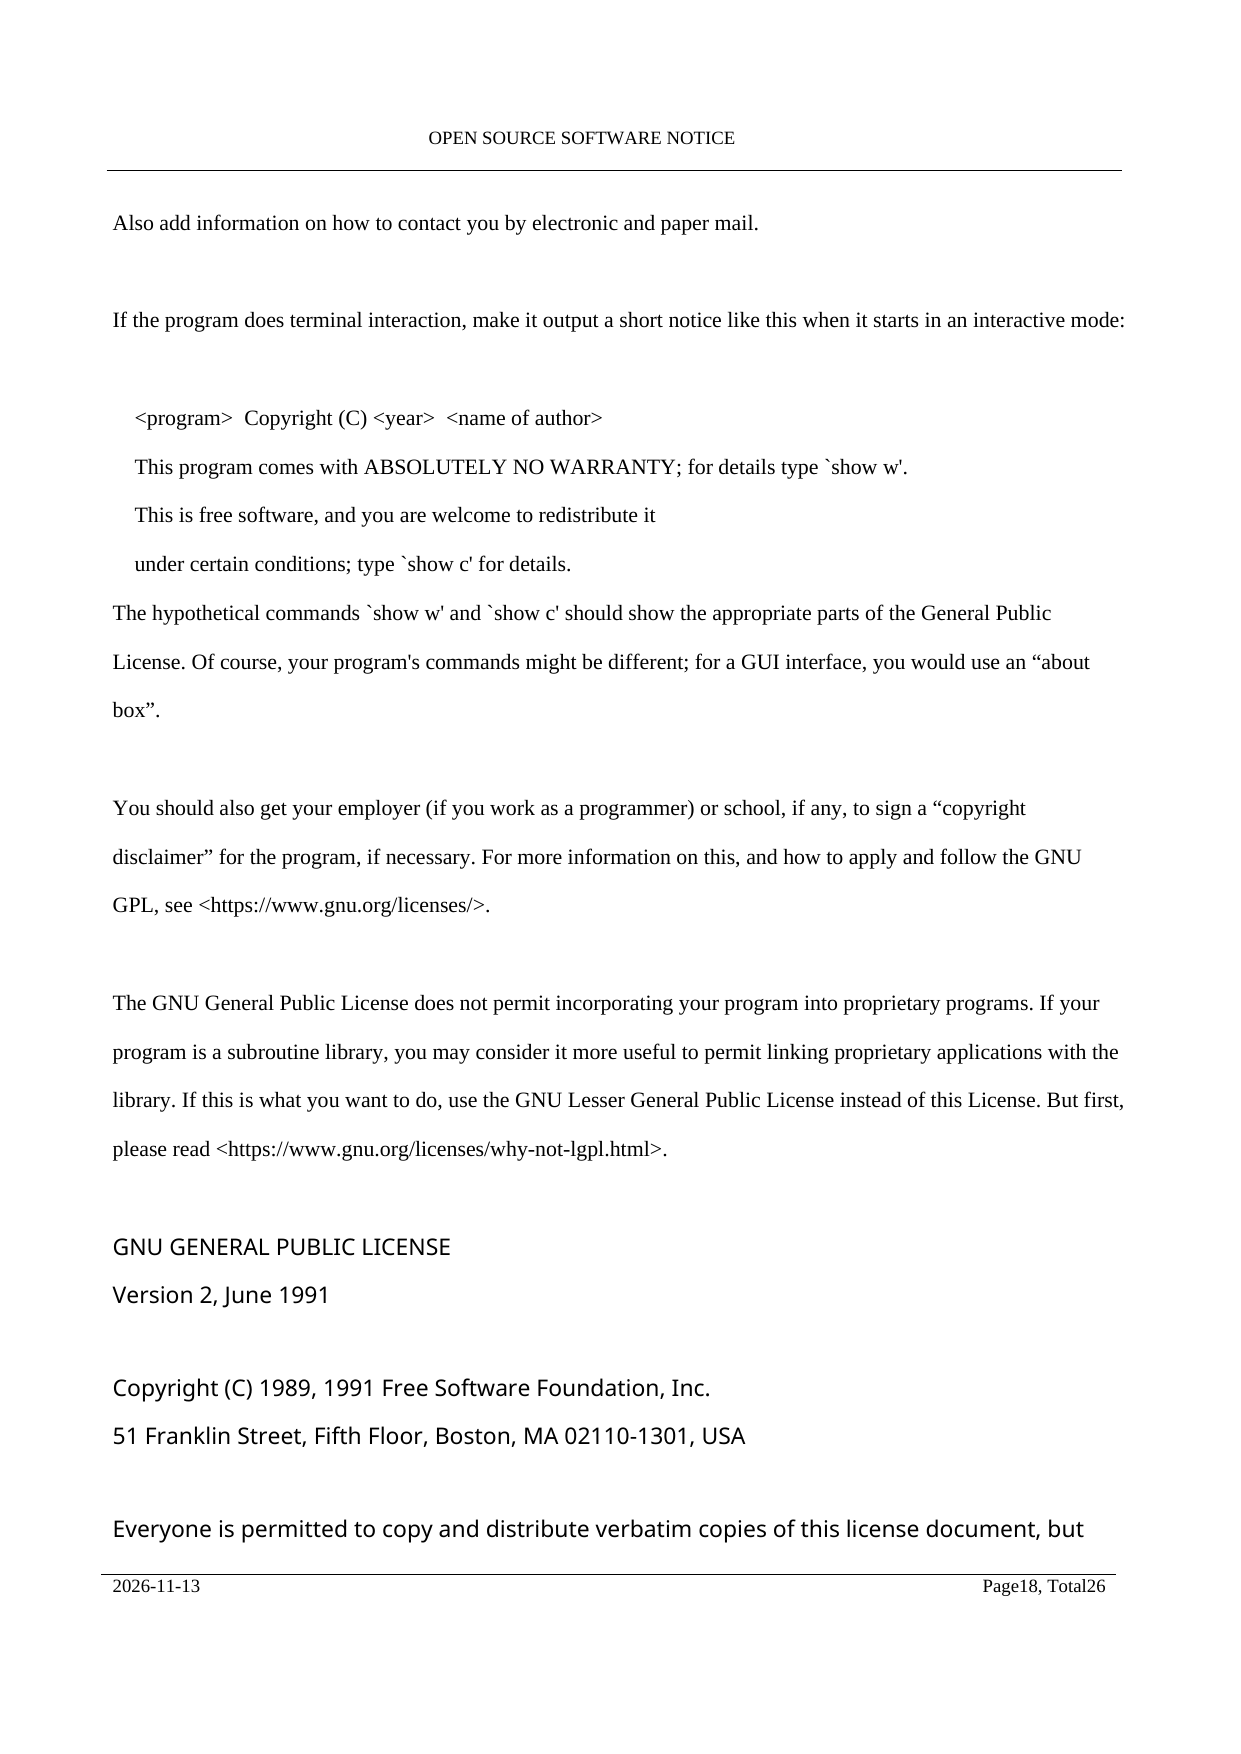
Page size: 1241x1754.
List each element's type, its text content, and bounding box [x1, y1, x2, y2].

text 51 Franklin Street, Fifth Floor, Boston, MA 02110-1301, USA [112, 1419, 1128, 1452]
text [112, 1513, 1128, 1545]
text Version 2, June 1991 [112, 1278, 1128, 1311]
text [112, 206, 1128, 1263]
text Copyright (C) 1989, 1991 Free Software Foundation, Inc. [112, 1371, 1128, 1404]
